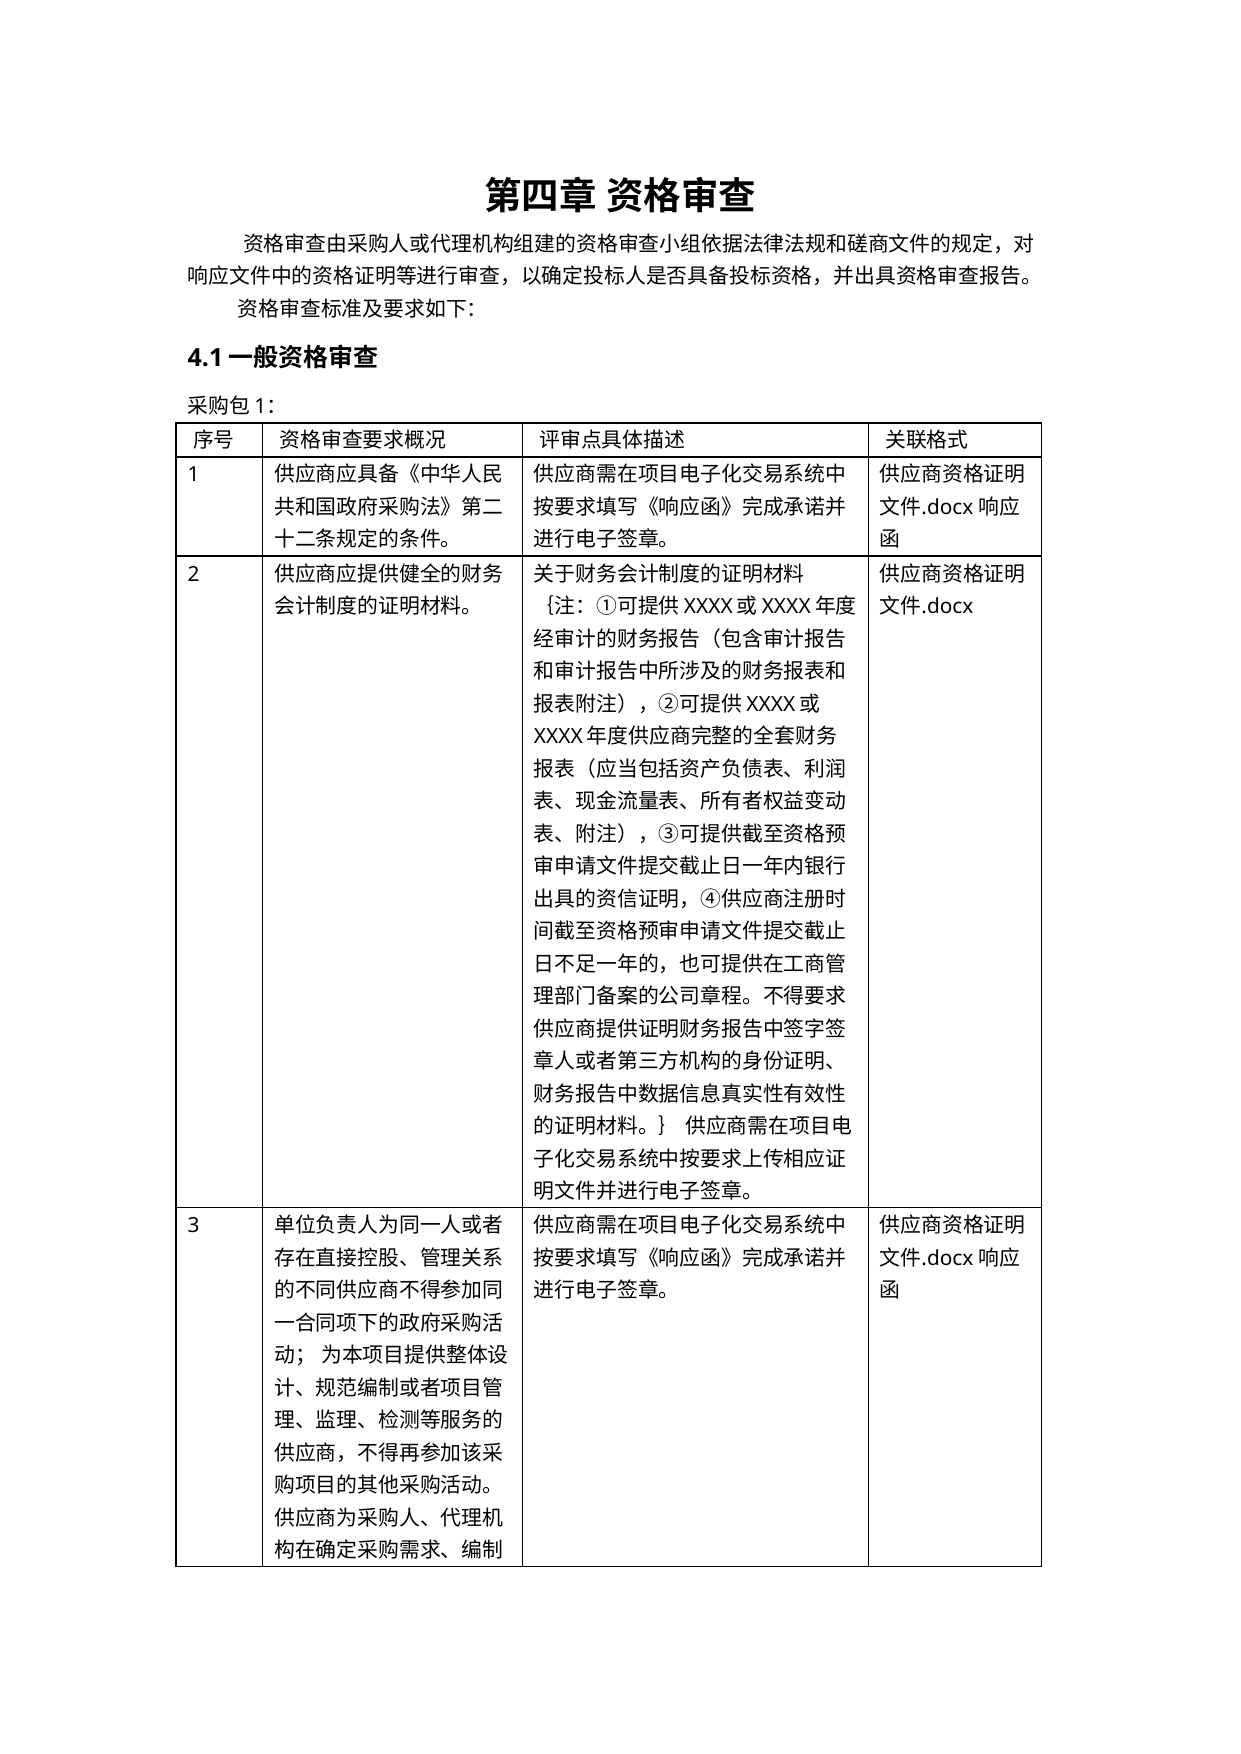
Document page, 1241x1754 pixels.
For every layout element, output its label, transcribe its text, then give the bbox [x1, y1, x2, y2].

text 4.1一般资格审查 [187, 324, 1053, 389]
table_cell 供应商资格证明文件.docx 响应函 [869, 1208, 1041, 1566]
table_cell 2 [177, 557, 262, 1207]
table_cell 供应商资格证明文件.docx [869, 557, 1041, 1207]
text 第四章 资格审查 [187, 162, 1053, 227]
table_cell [263, 1208, 522, 1566]
table_header 序号 [177, 424, 262, 456]
text 资格审查由采购人或代理机构组建的资格审查小组依据法律法规和磋商文件的规定，对响应文件中的资格证明等进行审查，以确定投标人是否具备投标资格，并出具资格审查报告。 [187, 227, 1053, 292]
table_header 评审点具体描述 [523, 424, 868, 456]
table_cell 供应商应提供健全的财务会计制度的证明材料。 [263, 557, 522, 1207]
text 采购包1： [187, 389, 1053, 422]
table_cell 3 [177, 1208, 262, 1566]
table_header 关联格式 [869, 424, 1041, 456]
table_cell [523, 1208, 868, 1566]
table_header 资格审查要求概况 [263, 424, 522, 456]
table_cell 1 [177, 458, 262, 555]
table_cell 供应商应具备《中华人民共和国政府采购法》第二十二条规定的条件。 [263, 458, 522, 555]
table_cell 关于财务会计制度的证明材料｛注：①可提供XXXX或XXXX年度经审计的财务报告（包含审计报告和审计报告中所涉及的财务报表和报表附注），②可提供XXXX或XXXX年度供应商完整的全套财务报表（应当包括资产负债表、利润表、现金流量表、所有者权益变动表、附注），③可提供截至资格预审申请文件提交截止日一年内银行出具的资信证明，④供应商注册时间截至资格预审申请文件提交截止日不足一年的，也可提供在工商管理部门备案的公司章程。不得要求供应商提供证明财务报告中签字签章人或者第三方机构的身份证明、财务报告中数据信息真实性有效性的证明材料。｝ 供应商需在项目电子化交易系统中按要求上传相应证明文件并进行电子签章。 [523, 557, 868, 1207]
table_cell 供应商资格证明文件.docx 响应函 [869, 458, 1041, 555]
text 资格审查标准及要求如下： [187, 292, 1053, 324]
table_cell 供应商需在项目电子化交易系统中按要求填写《响应函》完成承诺并进行电子签章。 [523, 458, 868, 555]
